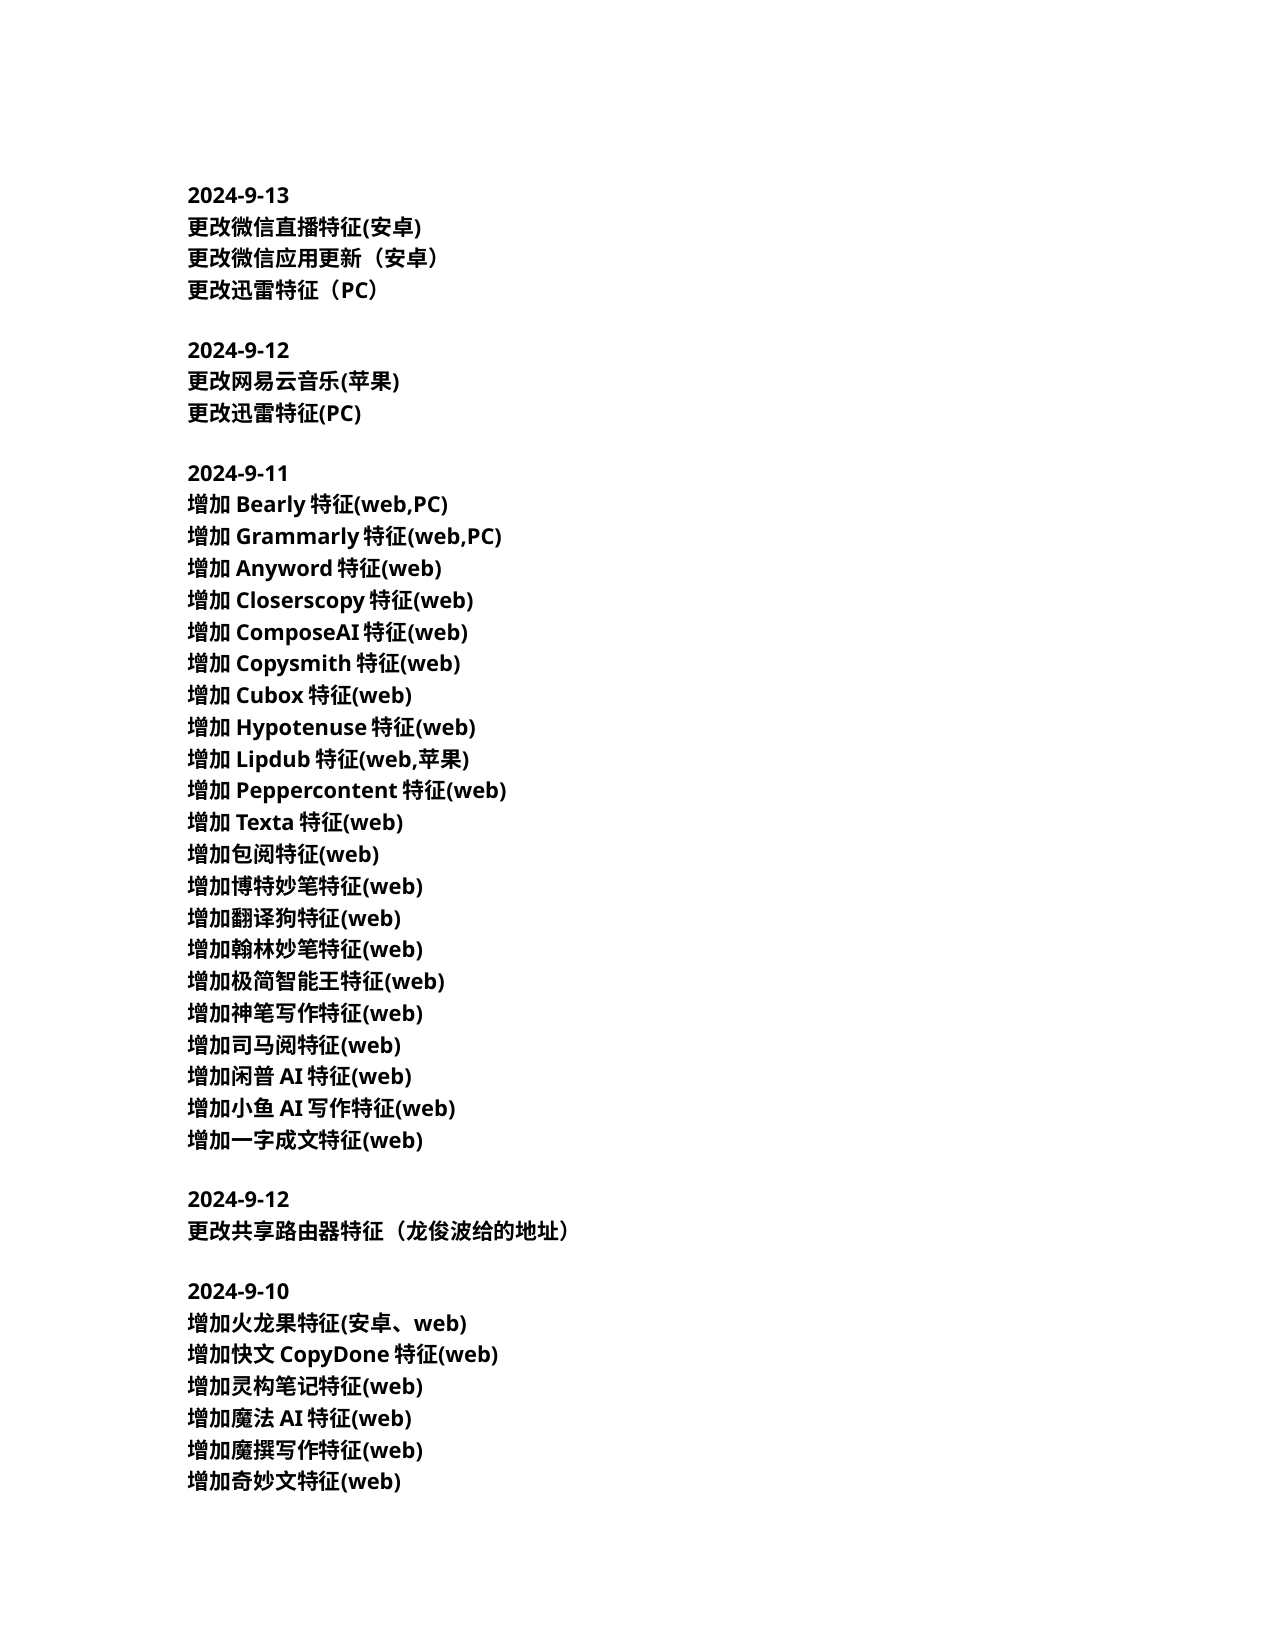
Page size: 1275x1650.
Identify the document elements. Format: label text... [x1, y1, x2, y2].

text 增加神笔写作特征(web) [187, 996, 1087, 1028]
text 增加Closerscopy特征(web) [187, 583, 1087, 614]
text 增加Hypotenuse特征(web) [187, 710, 1087, 742]
text 增加Anyword特征(web) [187, 551, 1087, 583]
text 增加Peppercontent特征(web) [187, 773, 1087, 805]
text 增加Lipdub特征(web,苹果) [187, 742, 1087, 773]
text 更改迅雷特征（PC） [187, 273, 1087, 305]
text 增加魔撰写作特征(web) [187, 1433, 1087, 1464]
text 增加Copysmith特征(web) [187, 646, 1087, 678]
text 增加博特妙笔特征(web) [187, 869, 1087, 901]
text 增加快文CopyDone特征(web) [187, 1337, 1087, 1369]
text 增加小鱼AI写作特征(web) [187, 1091, 1087, 1123]
text 增加司马阅特征(web) [187, 1028, 1087, 1059]
text 增加Cubox特征(web) [187, 678, 1087, 710]
text 2024-9-13 [187, 180, 1087, 209]
text 增加Texta特征(web) [187, 805, 1087, 837]
text 增加Grammarly特征(web,PC) [187, 519, 1087, 551]
text 2024-9-10 [187, 1276, 1087, 1306]
text 增加魔法AI特征(web) [187, 1401, 1087, 1433]
text 增加奇妙文特征(web) [187, 1464, 1087, 1496]
text 2024-9-11 [187, 458, 1087, 487]
text 增加ComposeAI特征(web) [187, 614, 1087, 646]
text 增加一字成文特征(web) [187, 1123, 1087, 1155]
text 增加闲普AI特征(web) [187, 1059, 1087, 1091]
text 更改共享路由器特征（龙俊波给的地址） [187, 1214, 1087, 1246]
text 增加翰林妙笔特征(web) [187, 932, 1087, 964]
text 增加Bearly特征(web,PC) [187, 487, 1087, 519]
text 更改微信直播特征(安卓) [187, 209, 1087, 241]
text 增加火龙果特征(安卓、web) [187, 1306, 1087, 1337]
text 增加包阅特征(web) [187, 837, 1087, 869]
text 增加灵构笔记特征(web) [187, 1369, 1087, 1401]
text 更改网易云音乐(苹果) [187, 364, 1087, 396]
text 更改迅雷特征(PC) [187, 396, 1087, 428]
text 2024-9-12 [187, 334, 1087, 364]
text 增加极简智能王特征(web) [187, 964, 1087, 996]
text 增加翻译狗特征(web) [187, 901, 1087, 932]
text 更改微信应用更新（安卓） [187, 241, 1087, 273]
text 2024-9-12 [187, 1184, 1087, 1214]
